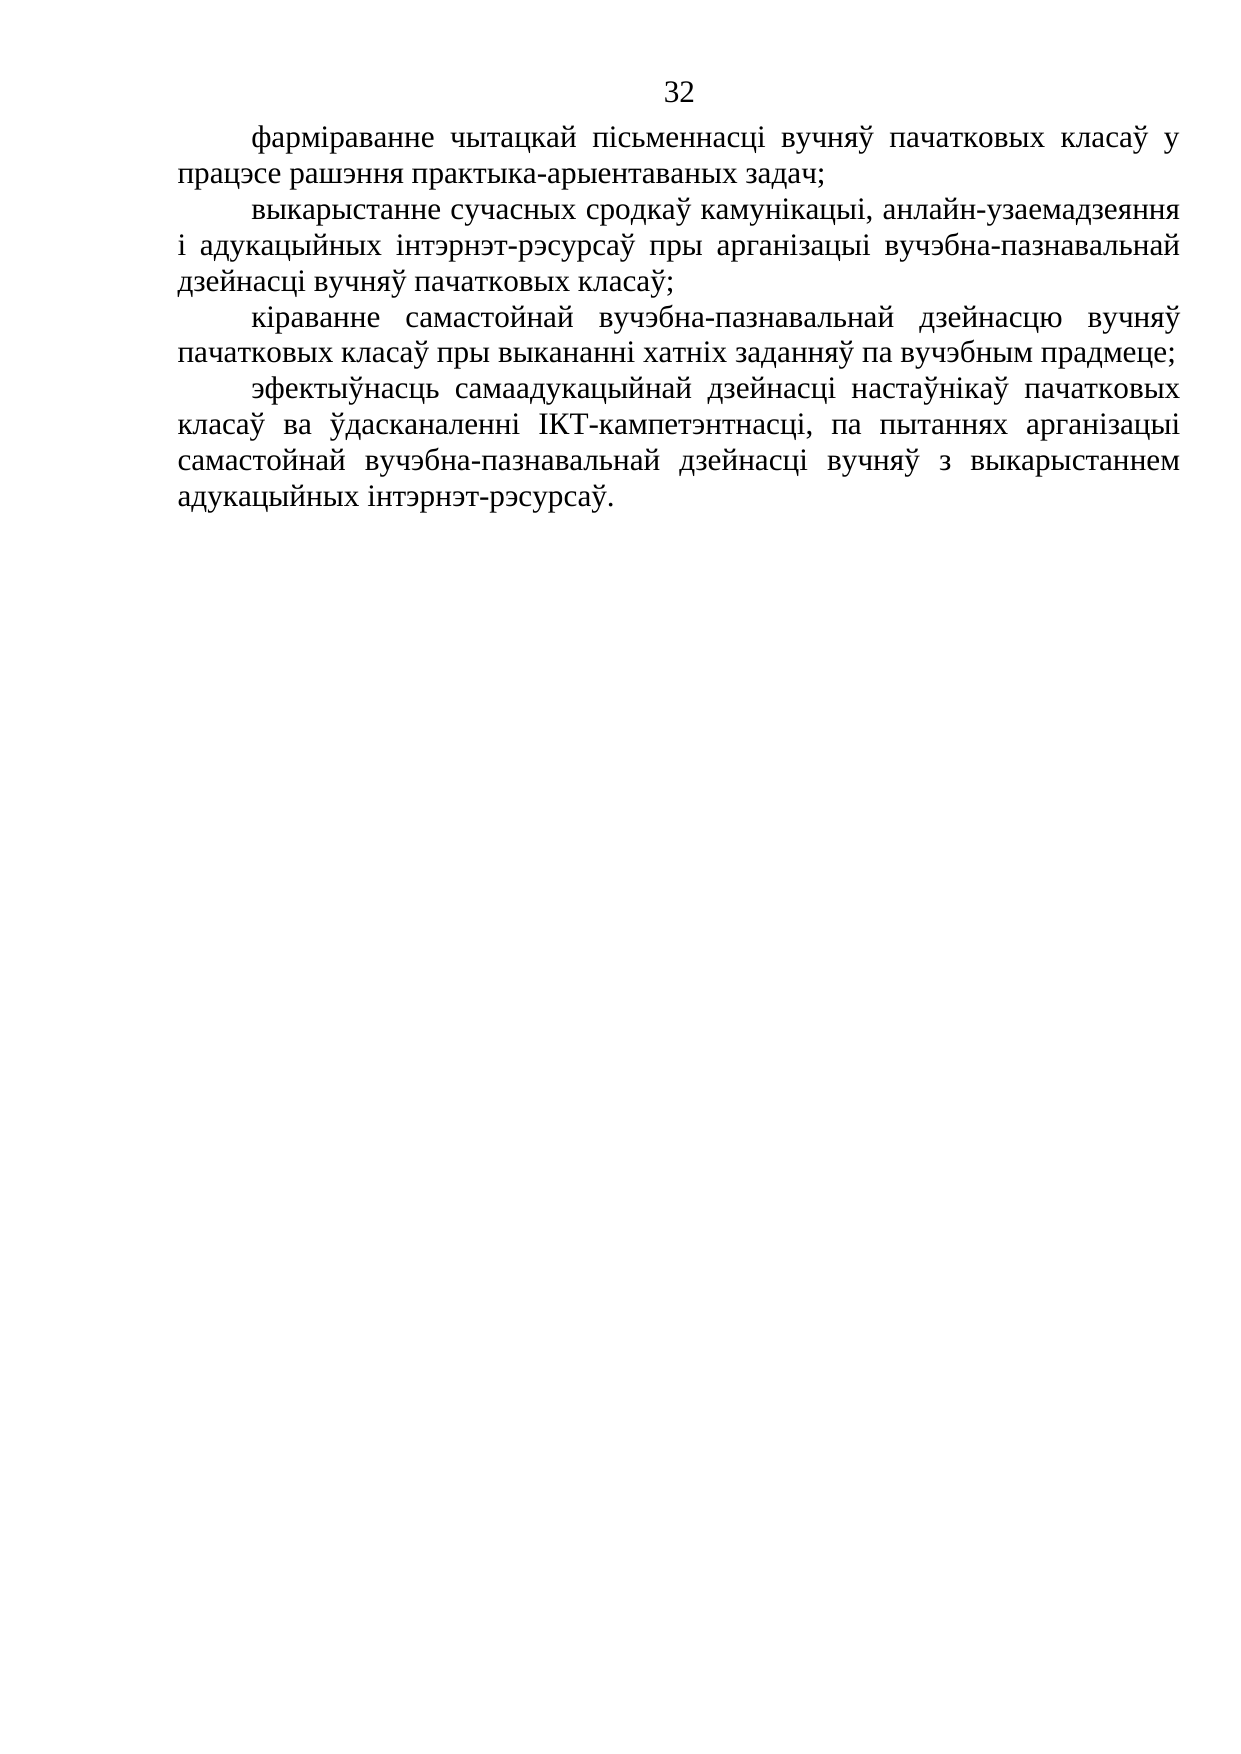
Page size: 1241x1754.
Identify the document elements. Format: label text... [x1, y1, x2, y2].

text кіраванне самастойнай вучэбна-пазнавальнай дзейнасцю вучняў пачатковых класаў пры выкананні хатніх заданняў па вучэбным прадмеце; [177, 298, 1181, 370]
text эфектыўнасць самаадукацыйнай дзейнасці настаўнікаў пачатковых класаў ва ўдасканаленні ІКТ-кампетэнтнасці, па пытаннях арганізацыі самастойнай вучэбна-пазнавальнай дзейнасці вучняў з выкарыстаннем адукацыйных інтэрнэт-рэсурсаў. [177, 370, 1181, 513]
text фарміраванне чытацкай пiсьменнасцi вучняў пачатковых класаў у працэсе рашэння практыка-арыентаваных задач; [177, 118, 1181, 190]
text выкарыстанне сучасных сродкаў камунікацыі, анлайн-узаемадзеяння і адукацыйных інтэрнэт-рэсурсаў пры арганізацыі вучэбна-пазнавальнай дзейнасці вучняў пачатковых класаў; [177, 190, 1181, 298]
